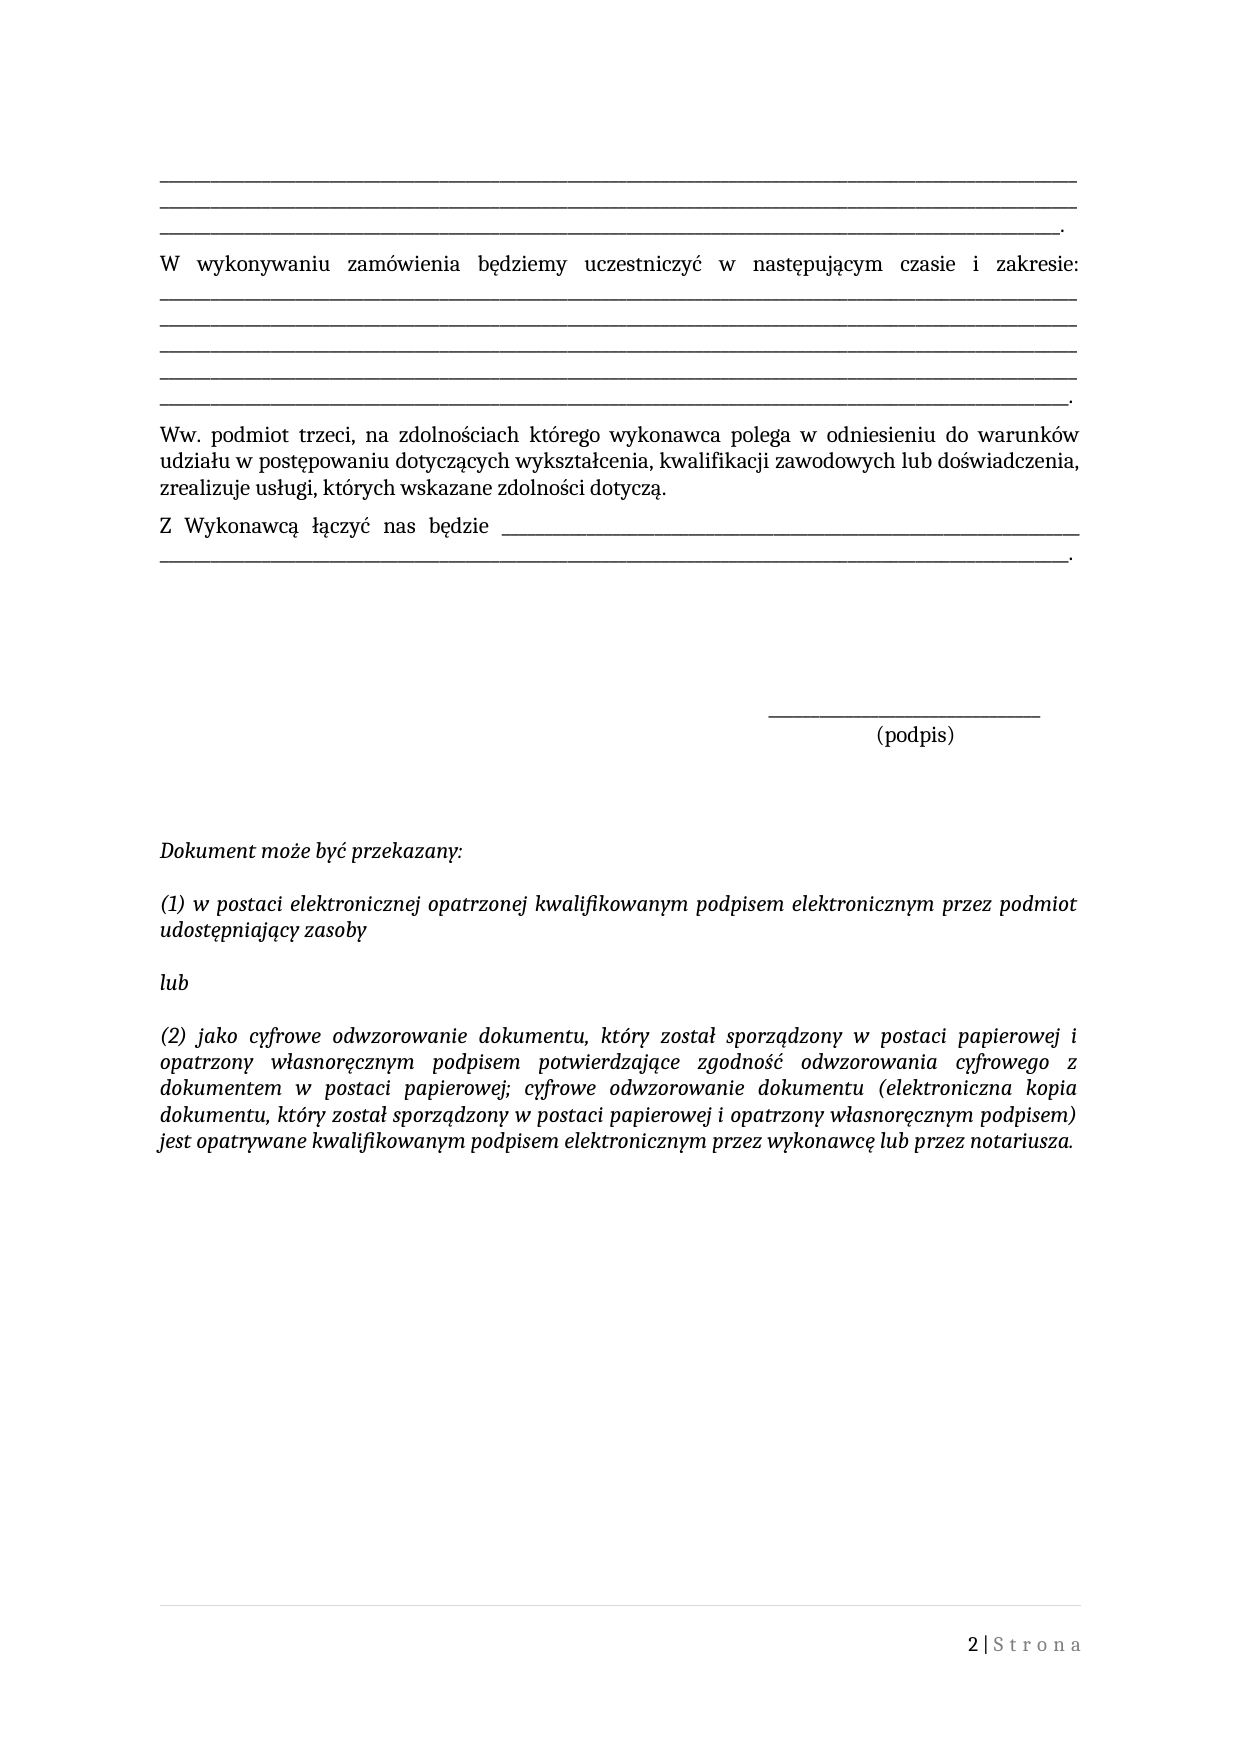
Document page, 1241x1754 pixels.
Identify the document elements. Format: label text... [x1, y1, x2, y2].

text ________________________________ (podpis) [750, 695, 1081, 748]
text Dokument może być przekazany: (1) w postaci elektronicznej opatrzonej kwalifikowanym podpisem elektronicznym przez podmiot udostępniający zasoby lub (2) jako cyfrowe odwzorowanie dokumentu, który został sporządzony w postaci papierowej i opatrzony własnoręcznym podpisem potwierdzające zgodność odwzorowania cyfrowego z dokumentem w postaci papierowej; cyfrowe odwzorowanie dokumentu (elektroniczna kopia dokumentu, który został sporządzony w postaci papierowej i opatrzony własnoręcznym podpisem) jest opatrywane kwalifikowanym podpisem elektronicznym przez wykonawcę lub przez notariusza. [159, 838, 1081, 1154]
text Ww. podmiot trzeci, na zdolnościach którego wykonawca polega w odniesieniu do warunków udziału w postępowaniu dotyczących wykształcenia, kwalifikacji zawodowych lub doświadczenia, zrealizuje usługi, których wskazane zdolności dotyczą. [159, 422, 1081, 501]
text Z Wykonawcą łączyć nas będzie ____________________________________________________________________ ___________________________________________________________________________________________________________. [159, 513, 1081, 566]
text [159, 159, 1081, 238]
text W wykonywaniu zamówienia będziemy uczestniczyć w następującym czasie i zakresie: ___________________________________________________________________________________________________________________________________________________________________________________________________________________________________________________________________________________________________________________________________________________________________________________________________________________________________________________________________________________________________________________________________________________________. [159, 251, 1081, 409]
